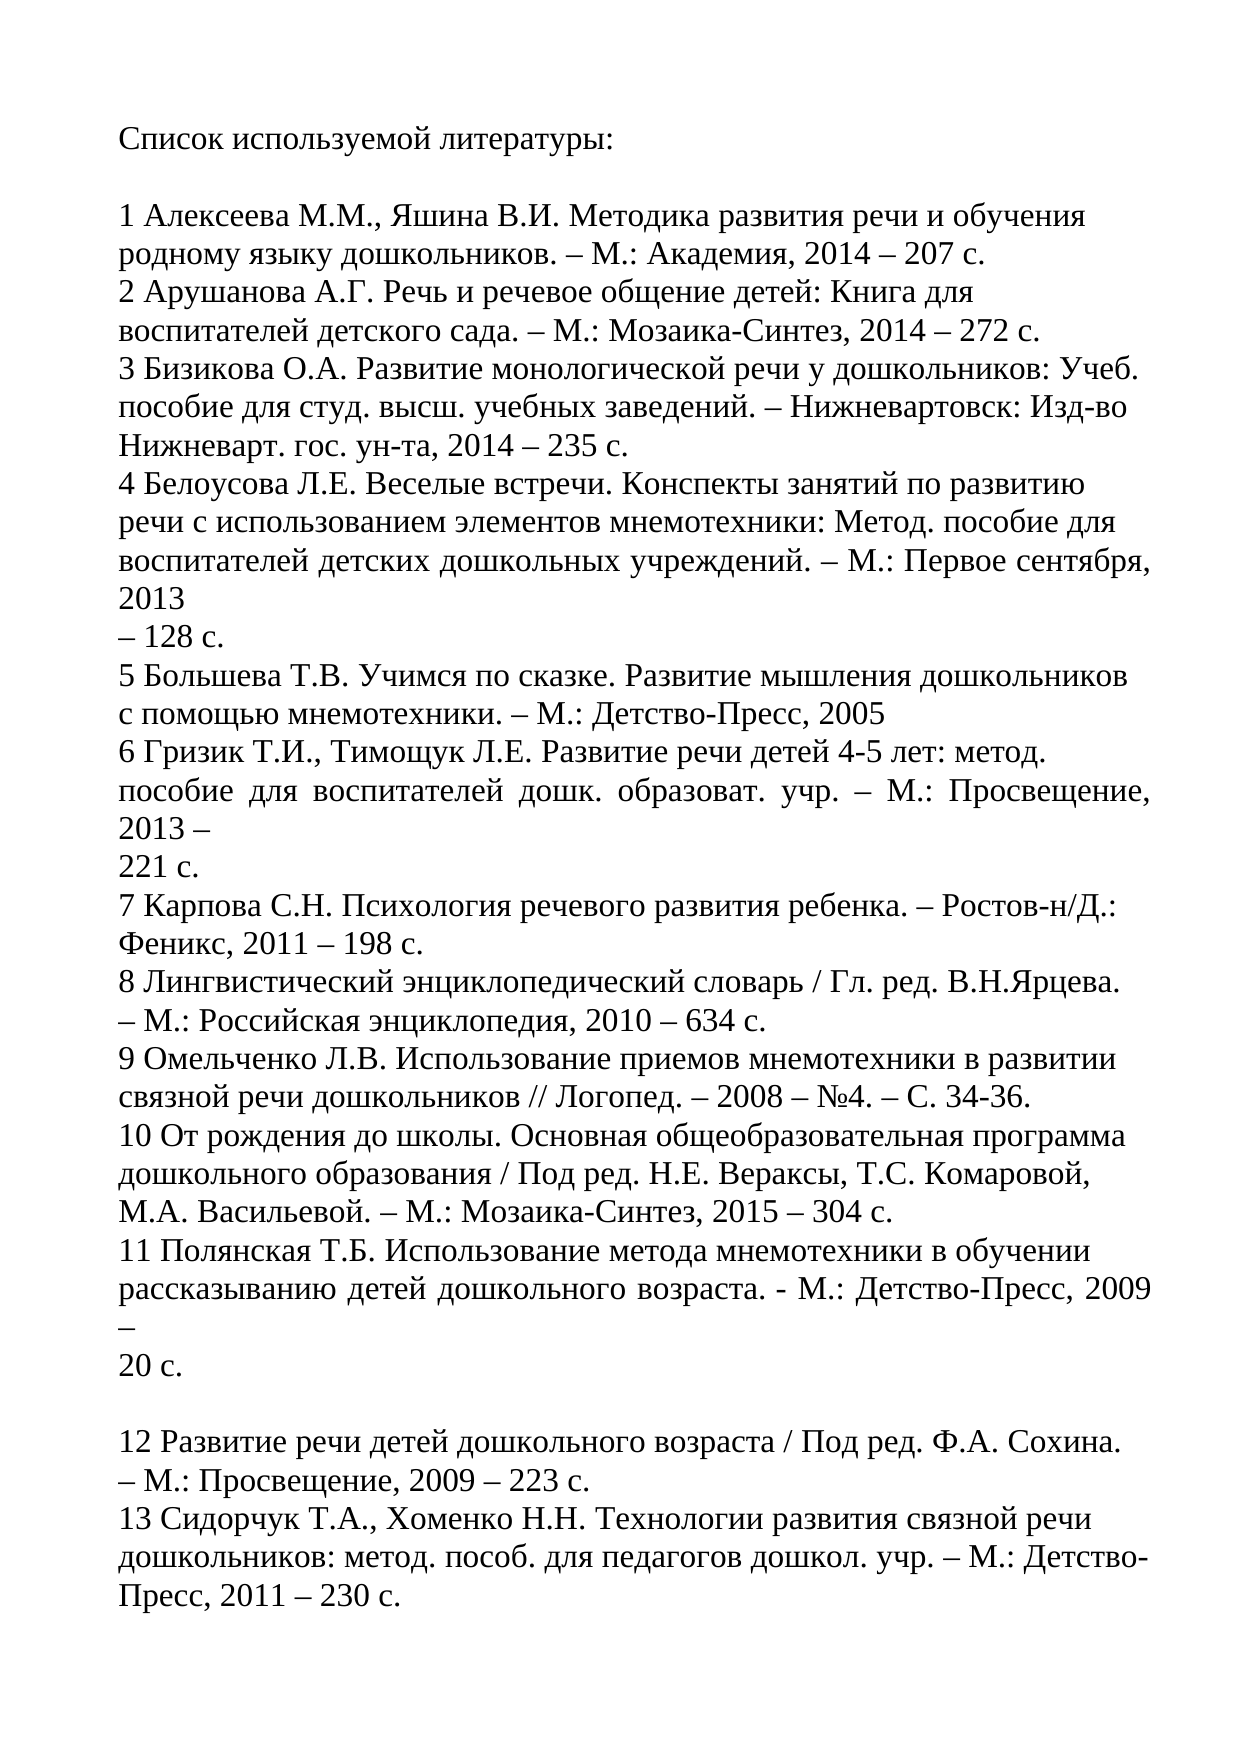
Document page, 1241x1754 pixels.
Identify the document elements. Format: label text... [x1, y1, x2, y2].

text 2 Арушанова А.Г. Речь и речевое общение детей: Книга для [118, 271, 1152, 310]
text воспитателей детских дошкольных учреждений. – М.: Первое сентября, 2013 [118, 540, 1152, 616]
text рассказыванию детей дошкольного возраста. - М.: Детство-Пресс, 2009 – [118, 1268, 1152, 1345]
text речи с использованием элементов мнемотехники: Метод. пособие для [118, 501, 1152, 540]
text 9 Омельченко Л.В. Использование приемов мнемотехники в развитии [118, 1038, 1152, 1076]
text 11 Полянская Т.Б. Использование метода мнемотехники в обучении [118, 1230, 1152, 1268]
text 221 с. [118, 846, 1152, 885]
text дошкольников: метод. пособ. для педагогов дошкол. учр. – М.: Детство- [118, 1536, 1152, 1575]
text 6 Гризик Т.И., Тимощук Л.Е. Развитие речи детей 4-5 лет: метод. [118, 731, 1152, 770]
text Пресс, 2011 – 230 с. [118, 1575, 1152, 1613]
text 20 с. [118, 1345, 1152, 1383]
text 5 Большева Т.В. Учимся по сказке. Развитие мышления дошкольников [118, 655, 1152, 693]
text дошкольного образования / Под ред. Н.Е. Вераксы, Т.С. Комаровой, [118, 1153, 1152, 1191]
text – М.: Российская энциклопедия, 2010 – 634 с. [118, 1000, 1152, 1038]
text Список используемой литературы: [118, 118, 1152, 156]
text Феникс, 2011 – 198 с. [118, 923, 1152, 961]
text 8 Лингвистический энциклопедический словарь / Гл. ред. В.Н.Ярцева. [118, 961, 1152, 1000]
text – М.: Просвещение, 2009 – 223 с. [118, 1460, 1152, 1498]
text 7 Карпова С.Н. Психология речевого развития ребенка. – Ростов-н/Д.: [118, 885, 1152, 923]
text пособие для студ. высш. учебных заведений. – Нижневартовск: Изд-во [118, 386, 1152, 425]
text связной речи дошкольников // Логопед. – 2008 – №4. – С. 34-36. [118, 1076, 1152, 1115]
text воспитателей детского сада. – М.: Мозаика-Синтез, 2014 – 272 с. [118, 310, 1152, 348]
text пособие для воспитателей дошк. образоват. учр. – М.: Просвещение, 2013 – [118, 770, 1152, 846]
text – 128 с. [118, 616, 1152, 655]
text 13 Сидорчук Т.А., Хоменко Н.Н. Технологии развития связной речи [118, 1498, 1152, 1536]
text 3 Бизикова О.А. Развитие монологической речи у дошкольников: Учеб. [118, 348, 1152, 386]
text с помощью мнемотехники. – М.: Детство-Пресс, 2005 [118, 693, 1152, 731]
text Нижневарт. гос. ун-та, 2014 – 235 с. [118, 425, 1152, 463]
text 12 Развитие речи детей дошкольного возраста / Под ред. Ф.А. Сохина. [118, 1421, 1152, 1460]
text родному языку дошкольников. – М.: Академия, 2014 – 207 с. [118, 233, 1152, 271]
text 1 Алексеева М.М., Яшина В.И. Методика развития речи и обучения [118, 195, 1152, 233]
text 10 От рождения до школы. Основная общеобразовательная программа [118, 1115, 1152, 1153]
text 4 Белоусова Л.Е. Веселые встречи. Конспекты занятий по развитию [118, 463, 1152, 501]
text М.А. Васильевой. – М.: Мозаика-Синтез, 2015 – 304 с. [118, 1191, 1152, 1230]
